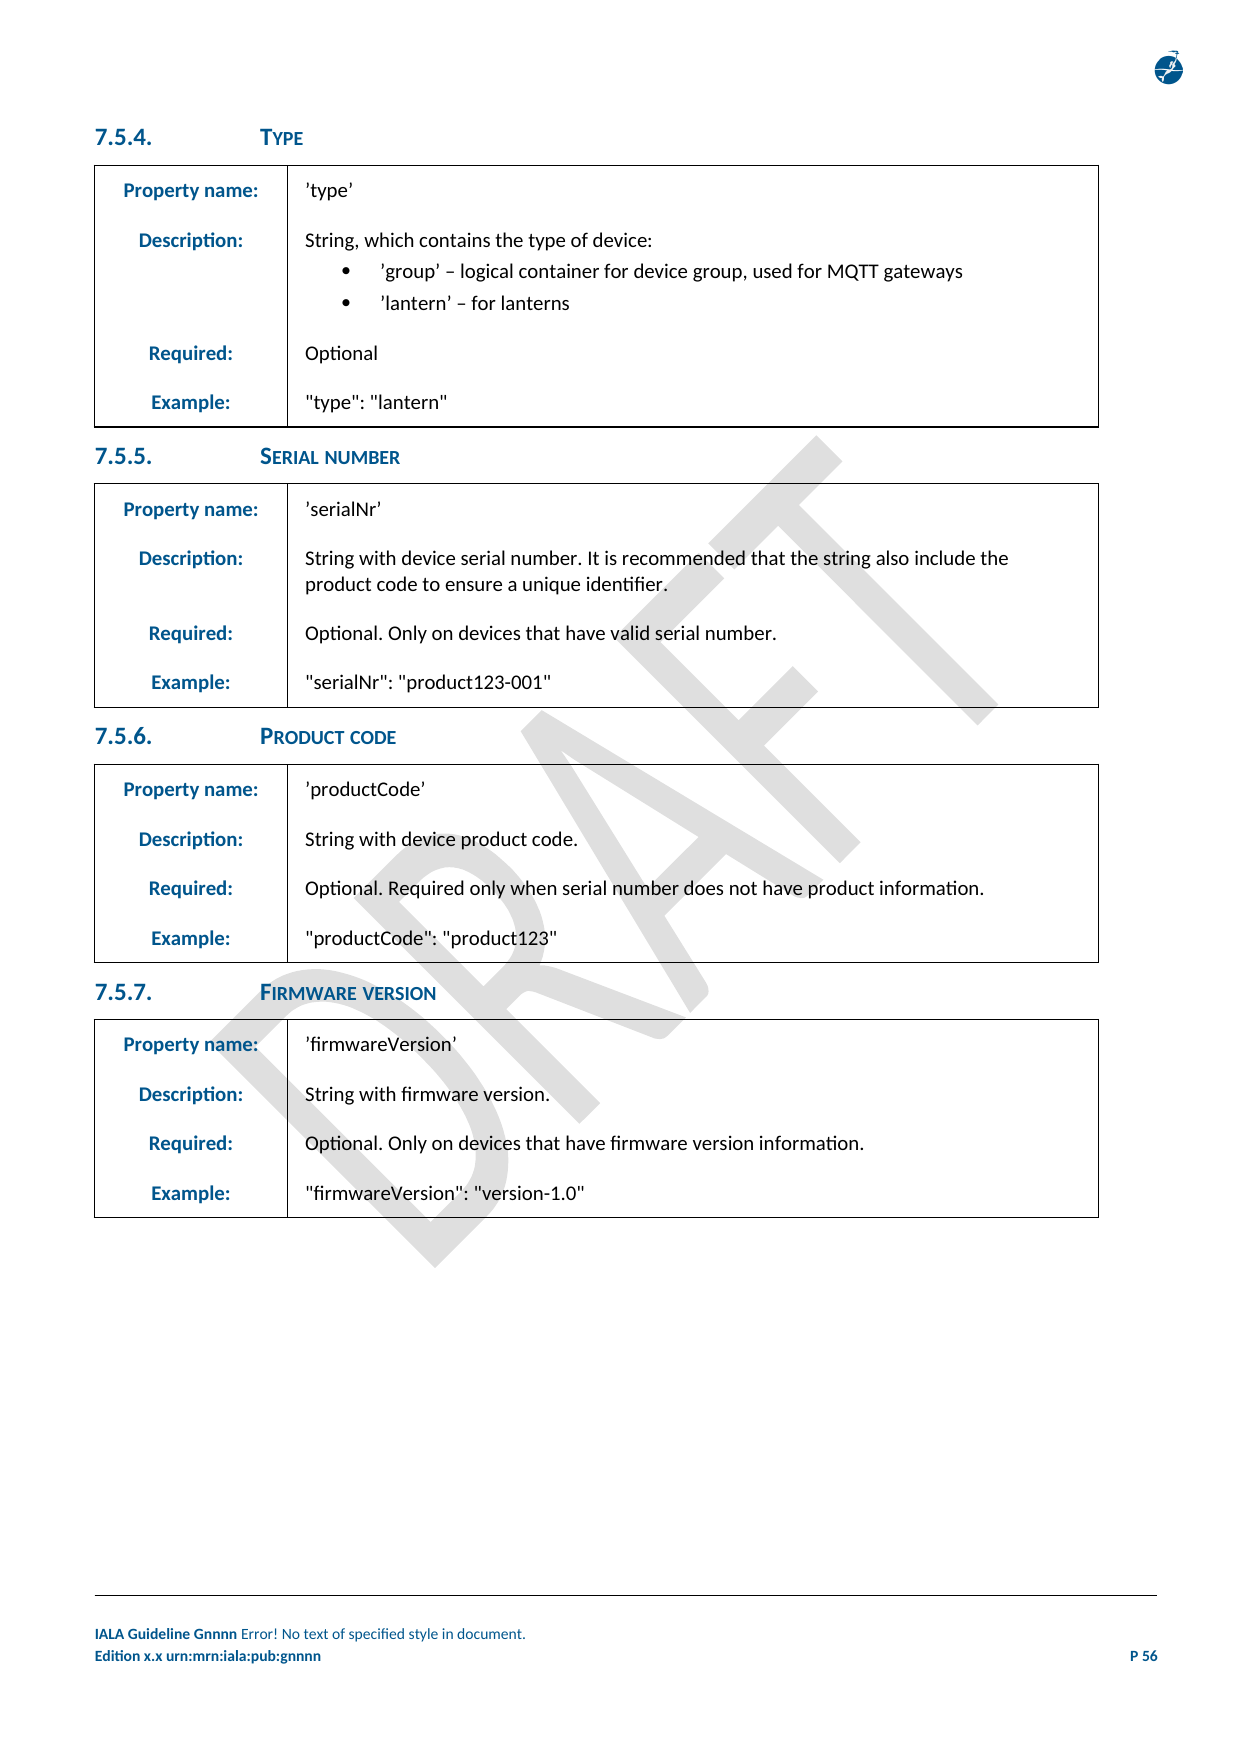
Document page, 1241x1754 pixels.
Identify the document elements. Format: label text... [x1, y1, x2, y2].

table_cell Required: [95, 608, 287, 658]
table_header Property name: [95, 1020, 287, 1069]
table_cell Description: [95, 1069, 287, 1118]
table_header Property name: [95, 166, 287, 215]
text Type [94, 122, 1157, 152]
table_cell "type": "lantern" [288, 377, 1098, 426]
table_cell Example: [95, 658, 287, 707]
table_cell Description: [95, 534, 287, 608]
table_cell Optional. Only on devices that have valid serial number. [288, 608, 1098, 658]
table_cell Optional [288, 328, 1098, 377]
table_cell String with device product code. [288, 814, 1098, 863]
table_cell Required: [95, 328, 287, 377]
table_cell "productCode": "product123" [288, 913, 1098, 962]
table_cell Optional. Required only when serial number does not have product information. [288, 863, 1098, 913]
table_header Property name: [95, 484, 287, 533]
table_cell Optional. Only on devices that have firmware version information. [288, 1119, 1098, 1168]
table_cell "serialNr": "product123-001" [288, 658, 1098, 707]
table_cell String with device serial number. It is recommended that the string also include the product code to ensure a unique identifier. [288, 534, 1098, 608]
table_header ’type’ [288, 166, 1098, 215]
text Firmware version [94, 976, 1157, 1006]
table_cell Required: [95, 863, 287, 913]
table_cell Example: [95, 377, 287, 426]
picture [1123, 0, 1241, 119]
table_cell Required: [95, 1119, 287, 1168]
table_header ’serialNr’ [288, 484, 1098, 533]
table_header ’productCode’ [288, 765, 1098, 814]
text Serial number [94, 440, 1157, 471]
table_cell Description: [95, 215, 287, 328]
table_cell "firmwareVersion": "version-1.0" [288, 1168, 1098, 1217]
table_header ’firmwareVersion’ [288, 1020, 1098, 1069]
table_cell Example: [95, 913, 287, 962]
table_cell String, which contains the type of device: ’group’ – logical container for device group, used for MQTT gateways ’lantern’ – for lanterns [288, 215, 1098, 328]
table_cell String with firmware version. [288, 1069, 1098, 1118]
table_cell Example: [95, 1168, 287, 1217]
table_header Property name: [95, 765, 287, 814]
text Product code [94, 721, 1157, 751]
table_cell Description: [95, 814, 287, 863]
